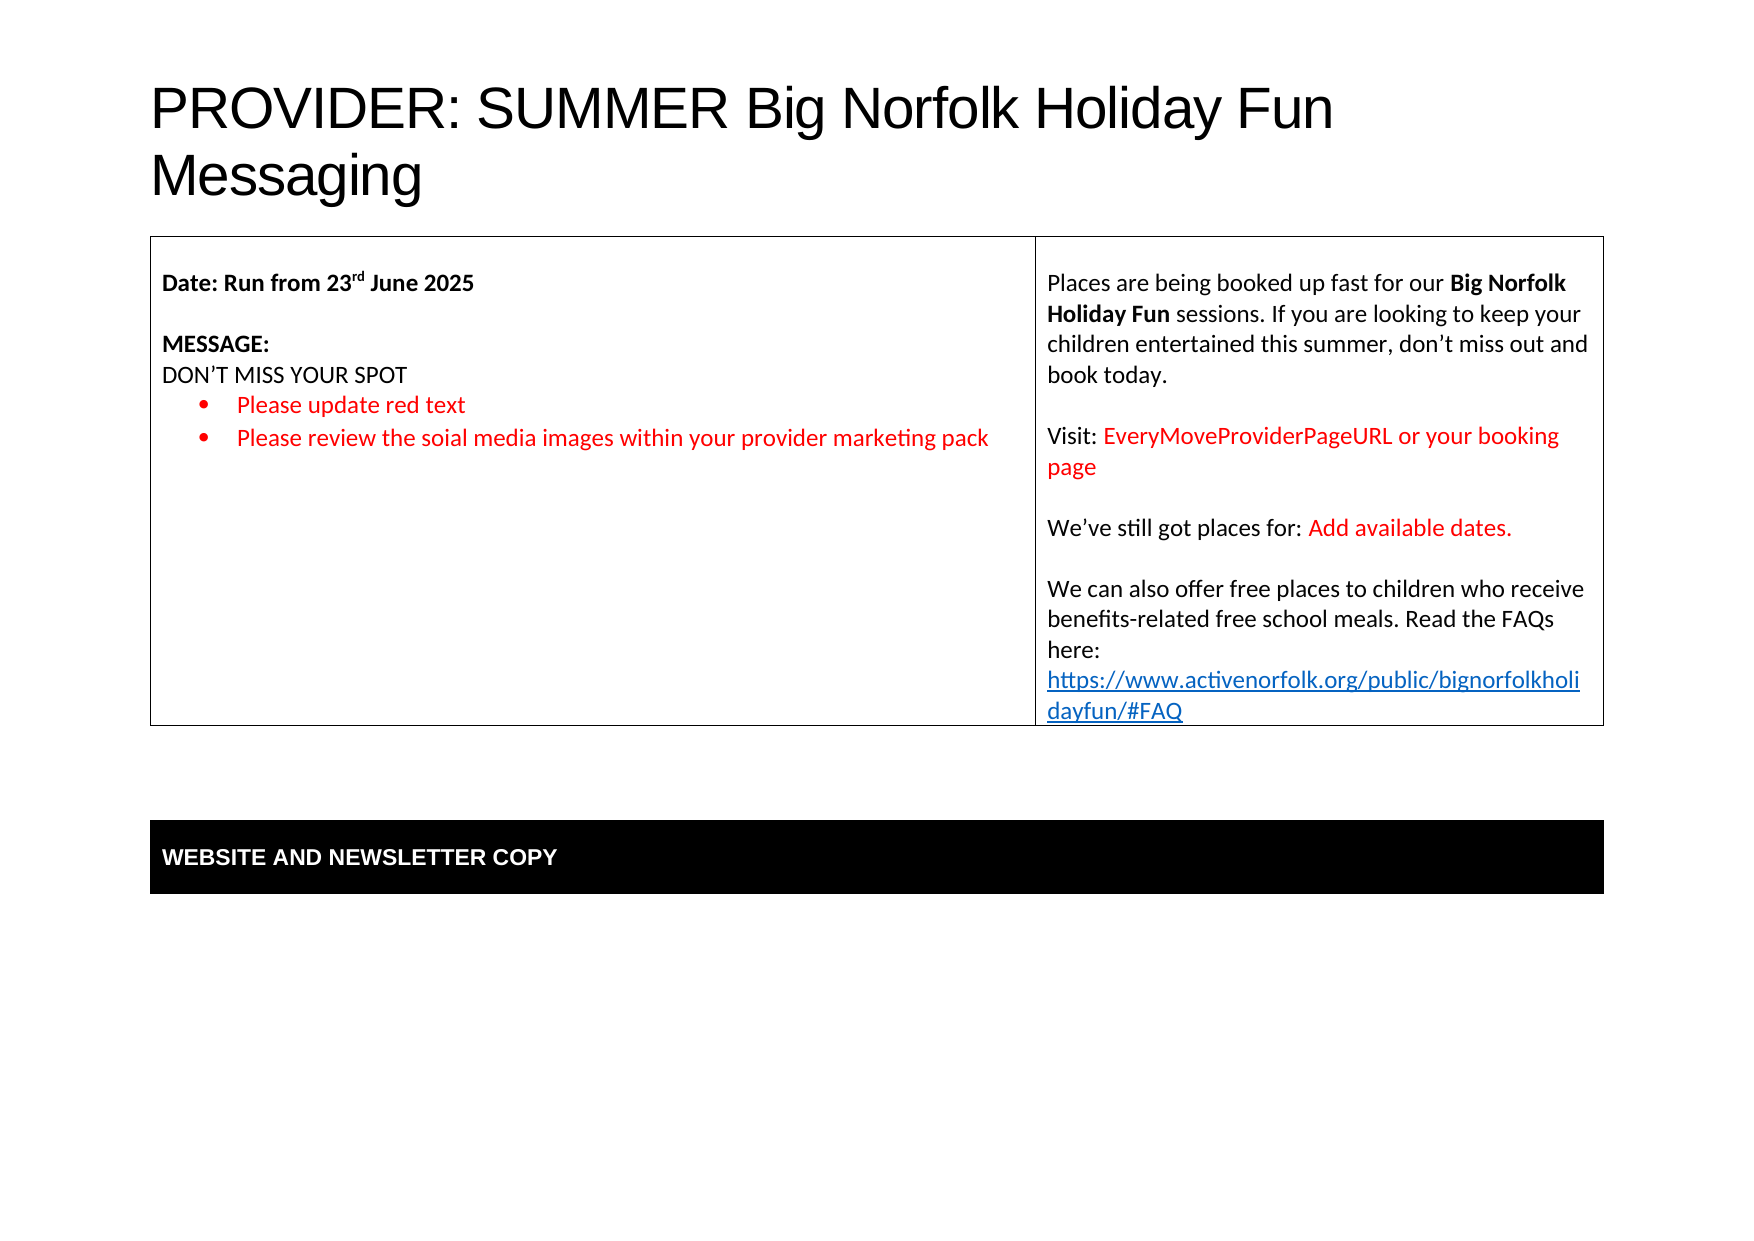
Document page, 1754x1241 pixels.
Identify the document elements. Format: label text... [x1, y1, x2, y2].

table_cell Date: Run from 23rd June 2025 MESSAGE: DON’T MISS YOUR SPOT Please update red text Please review the soial media images within your provider marketing pack [151, 237, 1035, 725]
table_cell Places are being booked up fast for our Big Norfolk Holiday Fun sessions. If you are looking to keep your children entertained this summer, don’t miss out and book today. Visit: EveryMoveProviderPageURL or your booking page We’ve still got places for: Add available dates. We can also offer free places to children who receive benefits-related free school meals. Read the FAQs here: https://www.activenorfolk.org/public/bignorfolkholidayfun/#FAQ [1036, 237, 1603, 725]
table_header WEBSITE AND NEWSLETTER COPY [151, 821, 1603, 893]
